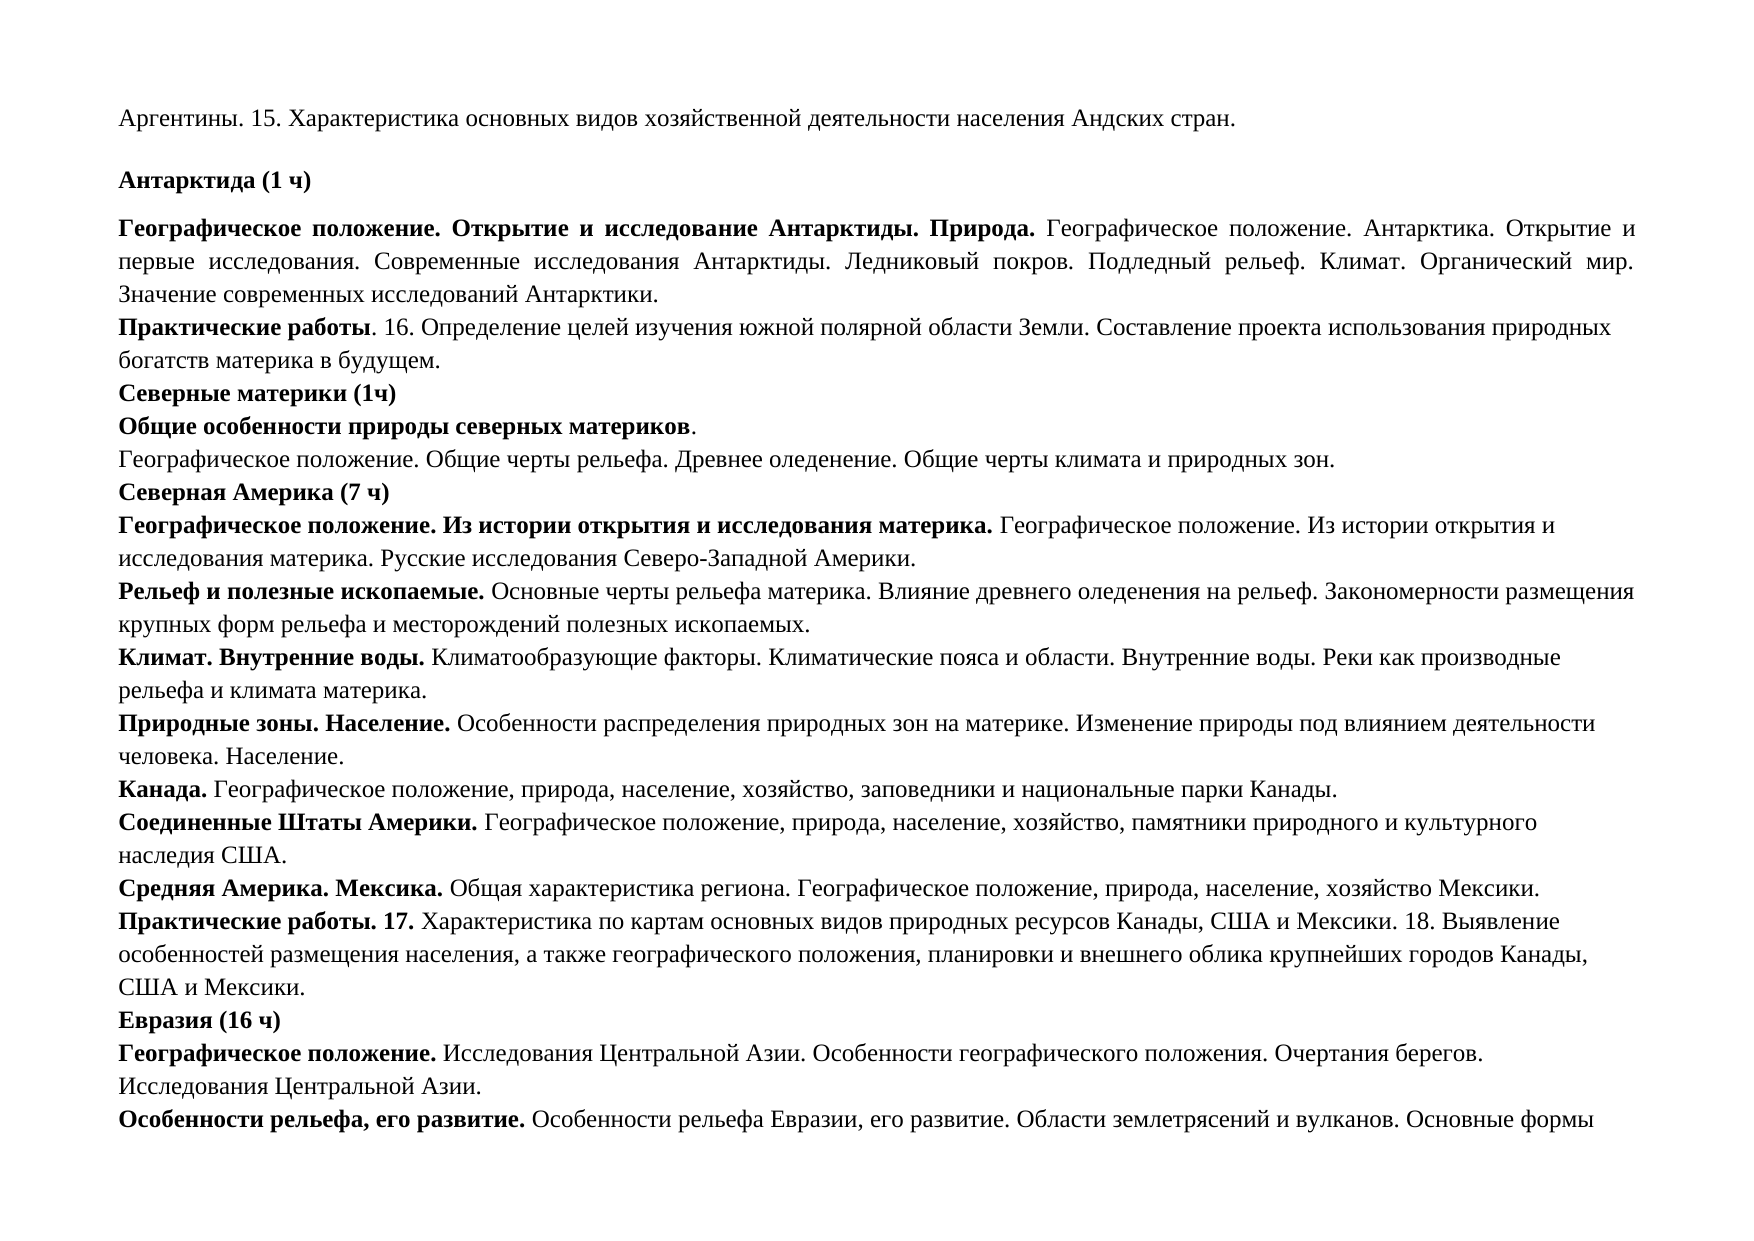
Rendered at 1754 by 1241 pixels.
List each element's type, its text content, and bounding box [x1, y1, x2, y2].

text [118, 103, 1636, 132]
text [118, 1104, 1636, 1133]
text Евразия (16 ч) [118, 1005, 1636, 1034]
text Северная Америка (7 ч) [118, 477, 1636, 506]
text Природные зоны. Население. Особенности распределения природных зон на материке. Изменение природы под влиянием деятельности человека. Население. [118, 708, 1636, 770]
text Общие особенности природы северных материков. [118, 411, 1636, 440]
text Антарктида (1 ч) [118, 165, 1636, 194]
text Географическое положение. Исследования Центральной Азии. Особенности географического положения. Очертания берегов. Исследования Центральной Азии. [118, 1038, 1636, 1100]
text Географическое положение. Общие черты рельефа. Древнее оледенение. Общие черты климата и природных зон. [118, 444, 1636, 473]
text Географическое положение. Открытие и исследование Антарктиды. Природа. Географическое положение. Антарктика. Открытие и первые исследования. Современные исследования Антарктиды. Ледниковый покров. Подледный рельеф. Климат. Органический мир. Значение современных исследований Антарктики. [118, 213, 1636, 308]
text Климат. Внутренние воды. Климатообразующие факторы. Климатические пояса и области. Внутренние воды. Реки как производные рельефа и климата материка. [118, 642, 1636, 704]
text Практические работы. 16. Определение целей изучения южной полярной области Земли. Составление проекта использования природных богатств материка в будущем. [118, 312, 1636, 374]
text Средняя Америка. Мексика. Общая характеристика региона. Географическое положение, природа, население, хозяйство Мексики. [118, 873, 1636, 902]
text Практические работы. 17. Характеристика по картам основных видов природных ресурсов Канады, США и Мексики. 18. Выявление особенностей размещения населения, а также географического положения, планировки и внешнего облика крупнейших городов Канады, США и Мексики. [118, 906, 1636, 1001]
text Рельеф и полезные ископаемые. Основные черты рельефа материка. Влияние древнего оледенения на рельеф. Закономерности размещения крупных форм рельефа и месторождений полезных ископаемых. [118, 576, 1636, 638]
text Географическое положение. Из истории открытия и исследования материка. Географическое положение. Из истории открытия и исследования материка. Русские исследования Северо-Западной Америки. [118, 510, 1636, 572]
text Северные материки (1ч) [118, 378, 1636, 407]
text Канада. Географическое положение, природа, население, хозяйство, заповедники и национальные парки Канады. [118, 774, 1636, 803]
text Соединенные Штаты Америки. Географическое положение, природа, население, хозяйство, памятники природного и культурного наследия США. [118, 807, 1636, 869]
